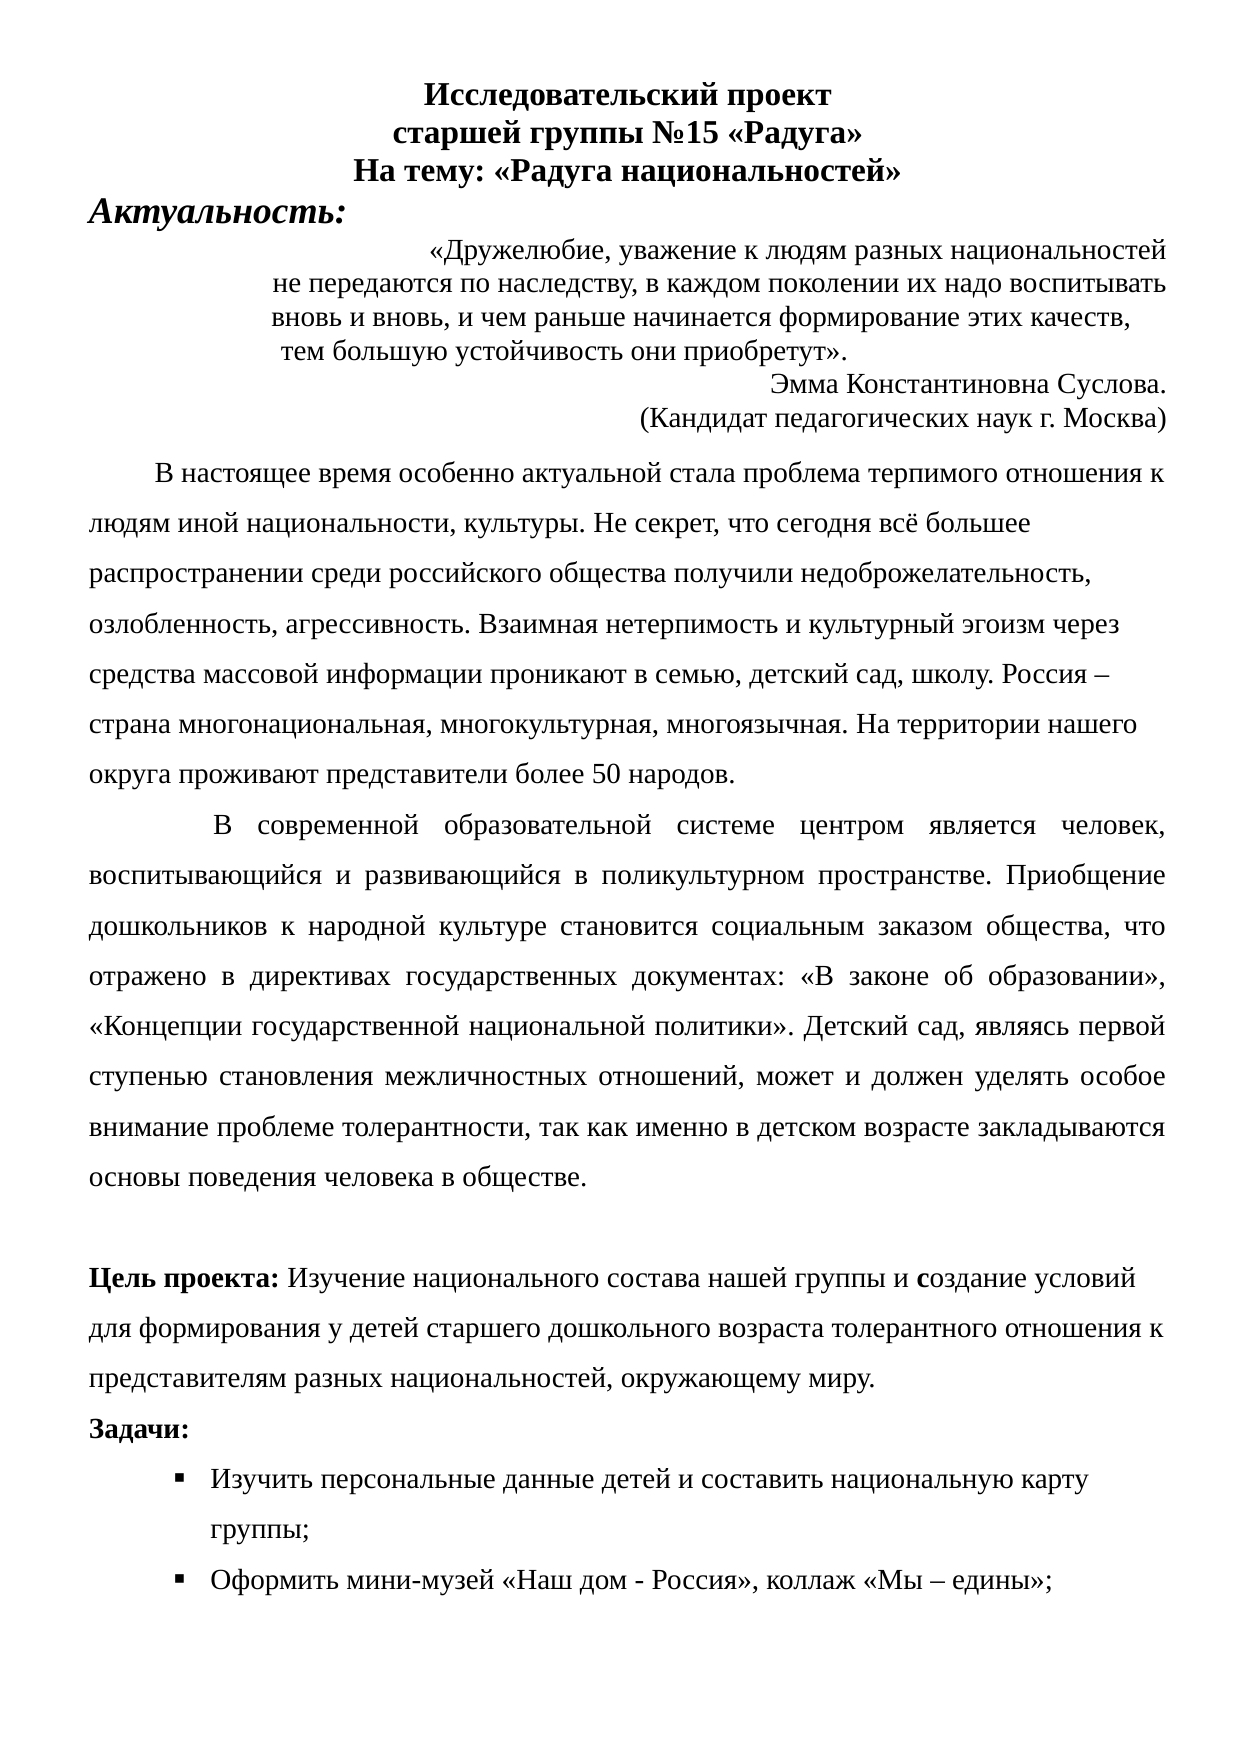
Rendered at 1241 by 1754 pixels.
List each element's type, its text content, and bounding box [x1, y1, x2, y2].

text старшей группы №15 «Радуга» [89, 112, 1167, 151]
text Цель проекта: Изучение национального состава нашей группы и создание условий для формирования у детей старшего дошкольного возраста толерантного отношения к представителям разных национальностей, окружающему миру. [89, 1260, 1167, 1394]
text На тему: «Радуга национальностей» [89, 151, 1167, 189]
list Изучить персональные данные детей и составить национальную карту группы; [173, 1461, 1167, 1545]
text (Кандидат педагогических наук г. Москва) [89, 400, 1167, 433]
list Оформить мини-музей «Наш дом - Россия», коллаж «Мы – едины»; [173, 1562, 1167, 1595]
text В настоящее время особенно актуальной стала проблема терпимого отношения к людям иной национальности, культуры. Не секрет, что сегодня всё большее распространении среди российского общества получили недоброжелательность, озлобленность, агрессивность. Взаимная нетерпимость и культурный эгоизм через средства массовой информации проникают в семью, детский сад, школу. Россия – страна многонациональная, многокультурная, многоязычная. На территории нашего округа проживают представители более 50 народов. [89, 455, 1167, 790]
text вновь и вновь, и чем раньше начинается формирование этих качеств, тем большую устойчивость они приобретут». [89, 299, 1167, 366]
text не передаются по наследству, в каждом поколении их надо воспитывать [89, 266, 1167, 299]
text Эмма Константиновна Cуслова. [89, 366, 1167, 400]
text Задачи: [89, 1411, 1167, 1444]
text Актуальность: [89, 189, 1167, 232]
text «Дружелюбие, уважение к людям разных национальностей [89, 232, 1167, 266]
text В современной образовательной системе центром является человек, воспитывающийся и развивающийся в поликультурном пространстве. Приобщение дошкольников к народной культуре становится социальным заказом общества, что отражено в директивах государственных документах: «В законе об образовании», «Концепции государственной национальной политики». Детский сад, являясь первой ступенью становления межличностных отношений, может и должен уделять особое внимание проблеме толерантности, так как именно в детском возрасте закладываются основы поведения человека в обществе. [89, 807, 1167, 1193]
text Исследовательский проект [89, 74, 1167, 112]
